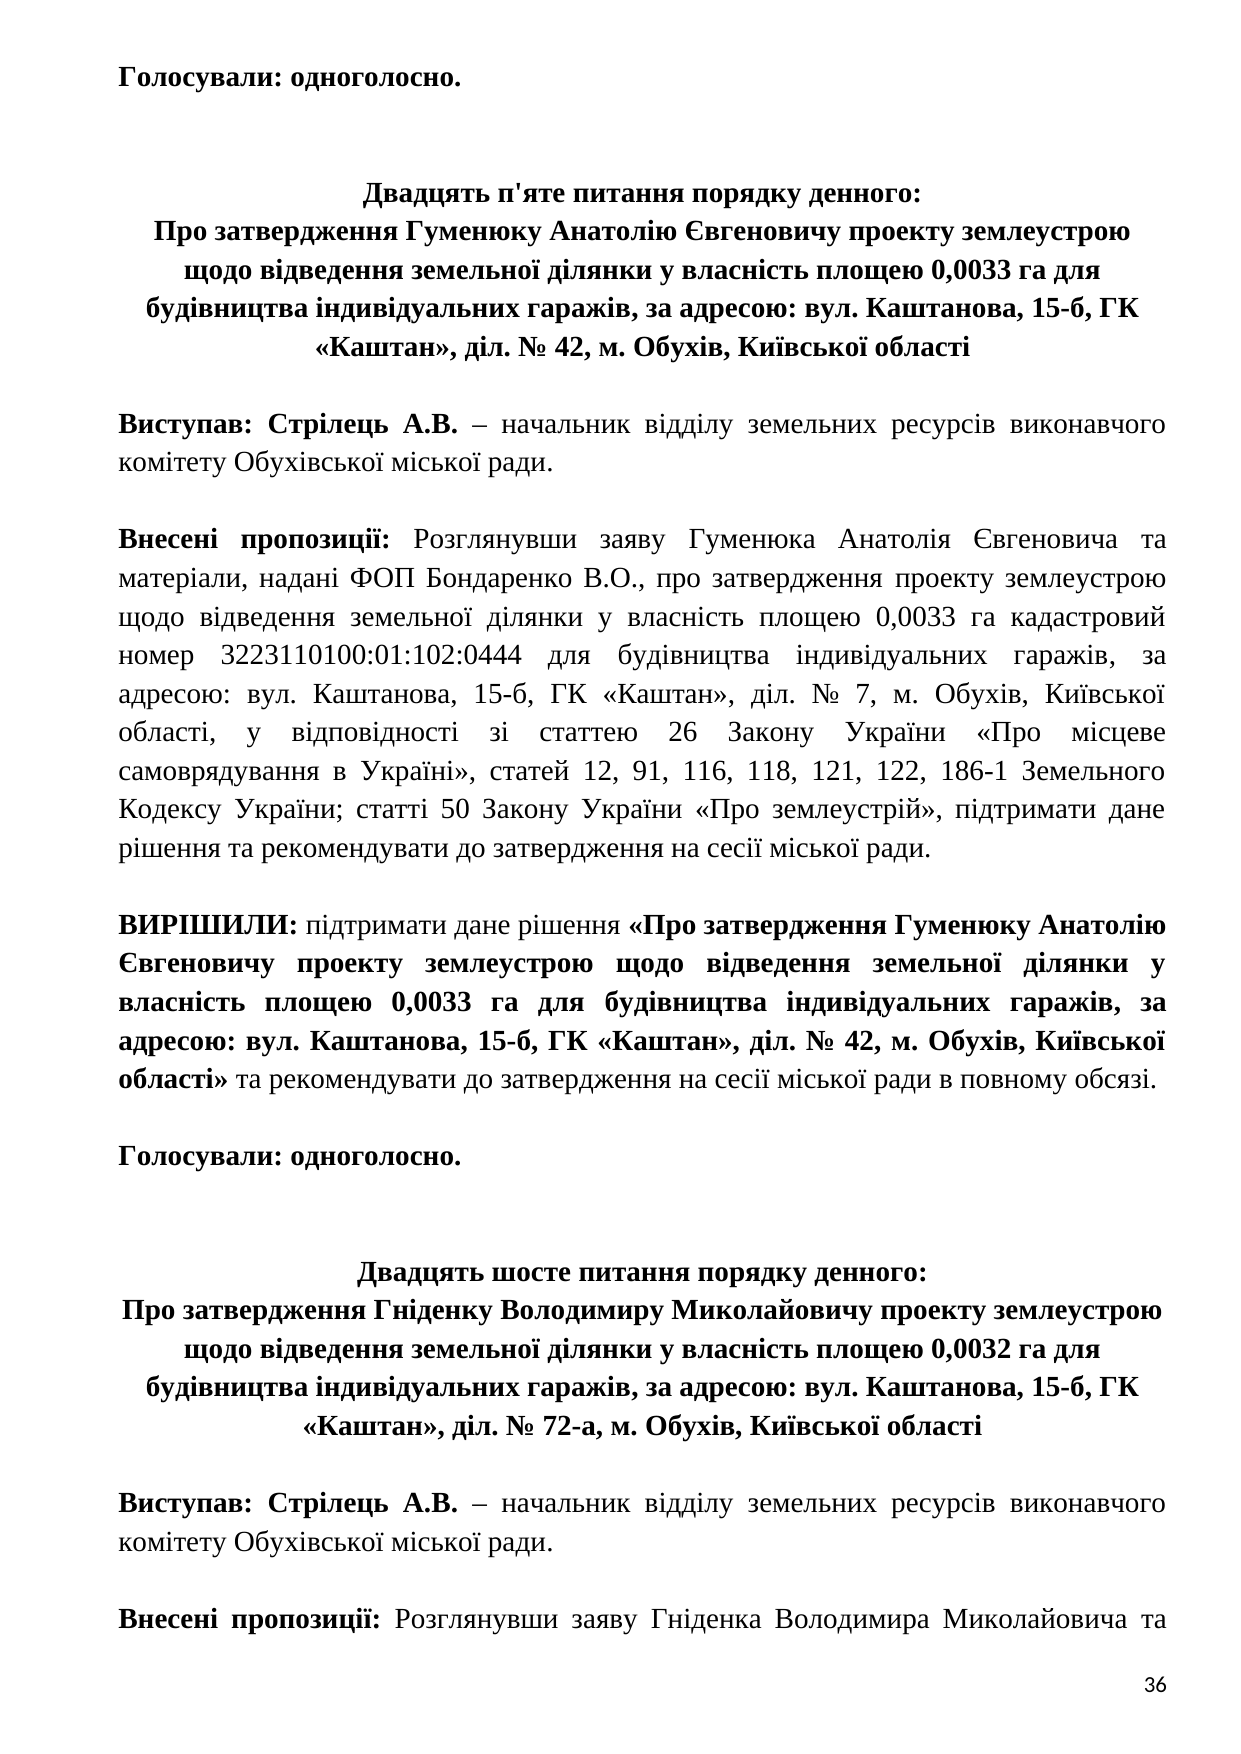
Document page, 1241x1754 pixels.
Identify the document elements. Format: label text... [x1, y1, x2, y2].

text Голосували: одноголосно. [118, 59, 1167, 93]
text Про затвердження Гніденку Володимиру Миколайовичу проекту землеустрою щодо відведення земельної ділянки у власність площею 0,0032 га для будівництва індивідуальних гаражів, за адресою: вул. Каштанова, 15-б, ГК «Каштан», діл. № 72-а, м. Обухів, Київської області [118, 1292, 1167, 1442]
text Голосували: одноголосно. [118, 1138, 1167, 1172]
text Виступав: Стрілець А.В. – начальник відділу земельних ресурсів виконавчого комітету Обухівської міської ради. [118, 406, 1167, 478]
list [118, 1601, 1167, 1634]
text Про затвердження Гуменюку Анатолію Євгеновичу проекту землеустрою щодо відведення земельної ділянки у власність площею 0,0033 га для будівництва індивідуальних гаражів, за адресою: вул. Каштанова, 15-б, ГК «Каштан», діл. № 42, м. Обухів, Київської області [118, 213, 1167, 362]
text Двадцять шосте питання порядку денного: [118, 1254, 1167, 1287]
text ВИРІШИЛИ: підтримати дане рішення «Про затвердження Гуменюку Анатолію Євгеновичу проекту землеустрою щодо відведення земельної ділянки у власність площею 0,0033 га для будівництва індивідуальних гаражів, за адресою: вул. Каштанова, 15-б, ГК «Каштан», діл. № 42, м. Обухів, Київської області» та рекомендувати до затвердження на сесії міської ради в повному обсязі. [118, 907, 1167, 1095]
text Двадцять п'яте питання порядку денного: [118, 175, 1167, 208]
list Внесені пропозиції: Розглянувши заяву Гуменюка Анатолія Євгеновича та матеріали, надані ФОП Бондаренко В.О., про затвердження проекту землеустрою щодо відведення земельної ділянки у власність площею 0,0033 га кадастровий номер 3223110100:01:102:0444 для будівництва індивідуальних гаражів, за адресою: вул. Каштанова, 15-б, ГК «Каштан», діл. № 7, м. Обухів, Київської області, у відповідності зі статтею 26 Закону України «Про місцеве самоврядування в Україні», статей 12, 91, 116, 118, 121, 122, 186-1 Земельного Кодексу України; статті 50 Закону України «Про землеустрій», підтримати дане рішення та рекомендувати до затвердження на сесії міської ради. [118, 522, 1167, 863]
text Виступав: Стрілець А.В. – начальник відділу земельних ресурсів виконавчого комітету Обухівської міської ради. [118, 1485, 1167, 1557]
